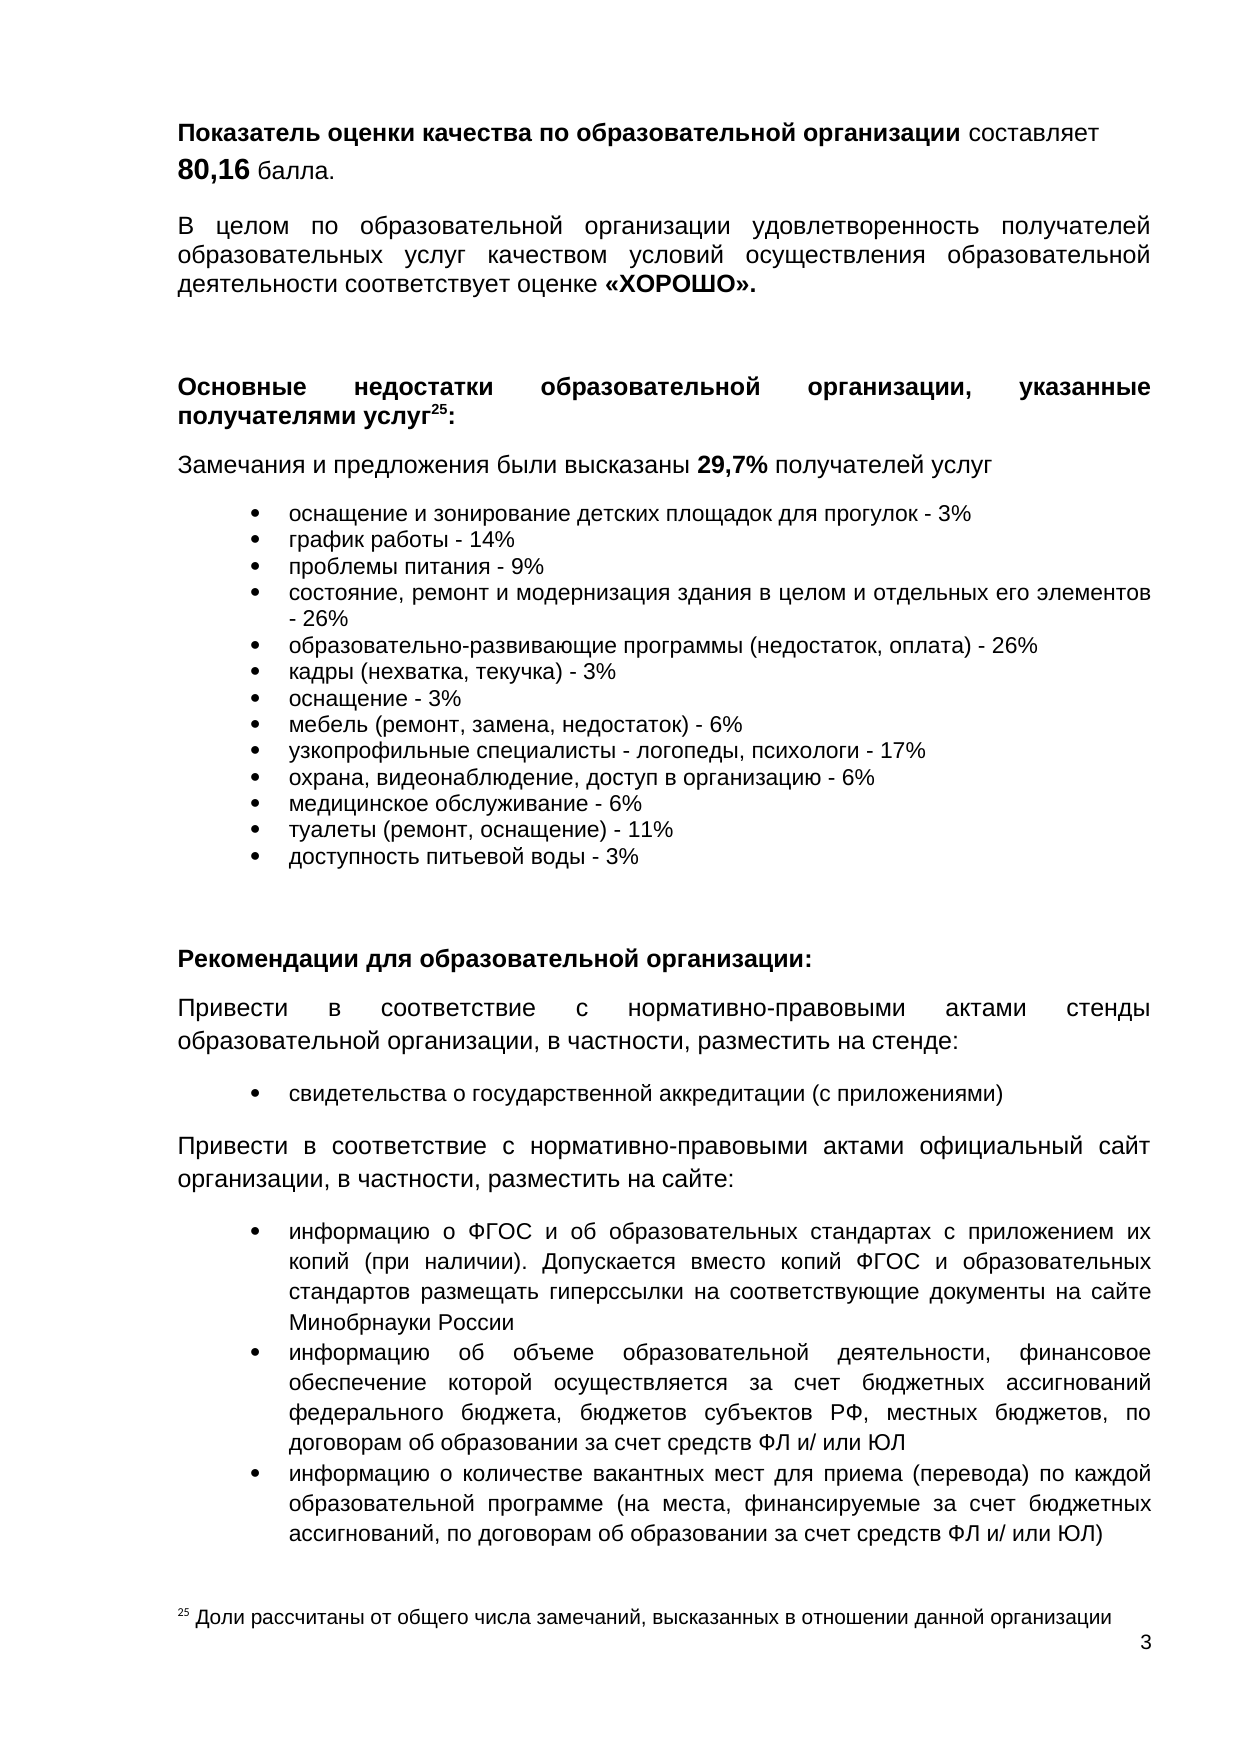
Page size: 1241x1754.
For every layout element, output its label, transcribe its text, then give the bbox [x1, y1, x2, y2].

list медицинское обслуживание - 6% [251, 790, 1152, 816]
list доступность питьевой воды - 3% [251, 843, 1152, 869]
text В целом по образовательной организации удовлетворенность получателей образовательных услуг качеством условий осуществления образовательной деятельности соответствует оценке «ХОРОШО». [177, 211, 1152, 297]
text Показатель оценки качества по образовательной организации составляет 80,16 балла. [177, 118, 1152, 185]
list узкопрофильные специалисты - логопеды, психологи - 17% [251, 737, 1152, 763]
list информацию о количестве вакантных мест для приема (перевода) по каждой образовательной программе (на места, финансируемые за счет бюджетных ассигнований, по договорам об образовании за счет средств ФЛ и/ или ЮЛ) [251, 1459, 1152, 1546]
list мебель (ремонт, замена, недостаток) - 6% [251, 711, 1152, 737]
list проблемы питания - 9% [251, 553, 1152, 579]
text Рекомендации для образовательной организации: [177, 943, 1152, 972]
text Замечания и предложения были высказаны 29,7% получателей услуг [177, 450, 1152, 479]
list кадры (нехватка, текучка) - 3% [251, 658, 1152, 684]
text Привести в соответствие с нормативно-правовыми актами официальный сайт организации, в частности, разместить на сайте: [177, 1131, 1152, 1193]
list график работы - 14% [251, 526, 1152, 553]
list оснащение и зонирование детских площадок для прогулок - 3% [251, 500, 1152, 526]
list состояние, ремонт и модернизация здания в целом и отдельных его элементов - 26% [251, 579, 1152, 632]
text Основные недостатки образовательной организации, указанные получателями услуг: [177, 372, 1152, 429]
list информацию об объеме образовательной деятельности, финансовое обеспечение которой осуществляется за счет бюджетных ассигнований федерального бюджета, бюджетов субъектов РФ, местных бюджетов, по договорам об образовании за счет средств ФЛ и/ или ЮЛ [251, 1339, 1152, 1456]
list туалеты (ремонт, оснащение) - 11% [251, 816, 1152, 843]
list информацию о ФГОС и об образовательных стандартах с приложением их копий (при наличии). Допускается вместо копий ФГОС и образовательных стандартов размещать гиперссылки на соответствующие документы на сайте Минобрнауки России [251, 1218, 1152, 1335]
text Привести в соответствие с нормативно-правовыми актами стенды образовательной организации, в частности, разместить на стенде: [177, 993, 1152, 1055]
list оснащение - 3% [251, 684, 1152, 711]
list образовательно-развивающие программы (недостаток, оплата) - 26% [251, 632, 1152, 658]
list свидетельства о государственной аккредитации (с приложениями) [251, 1080, 1152, 1106]
list охрана, видеонаблюдение, доступ в организацию - 6% [251, 763, 1152, 790]
